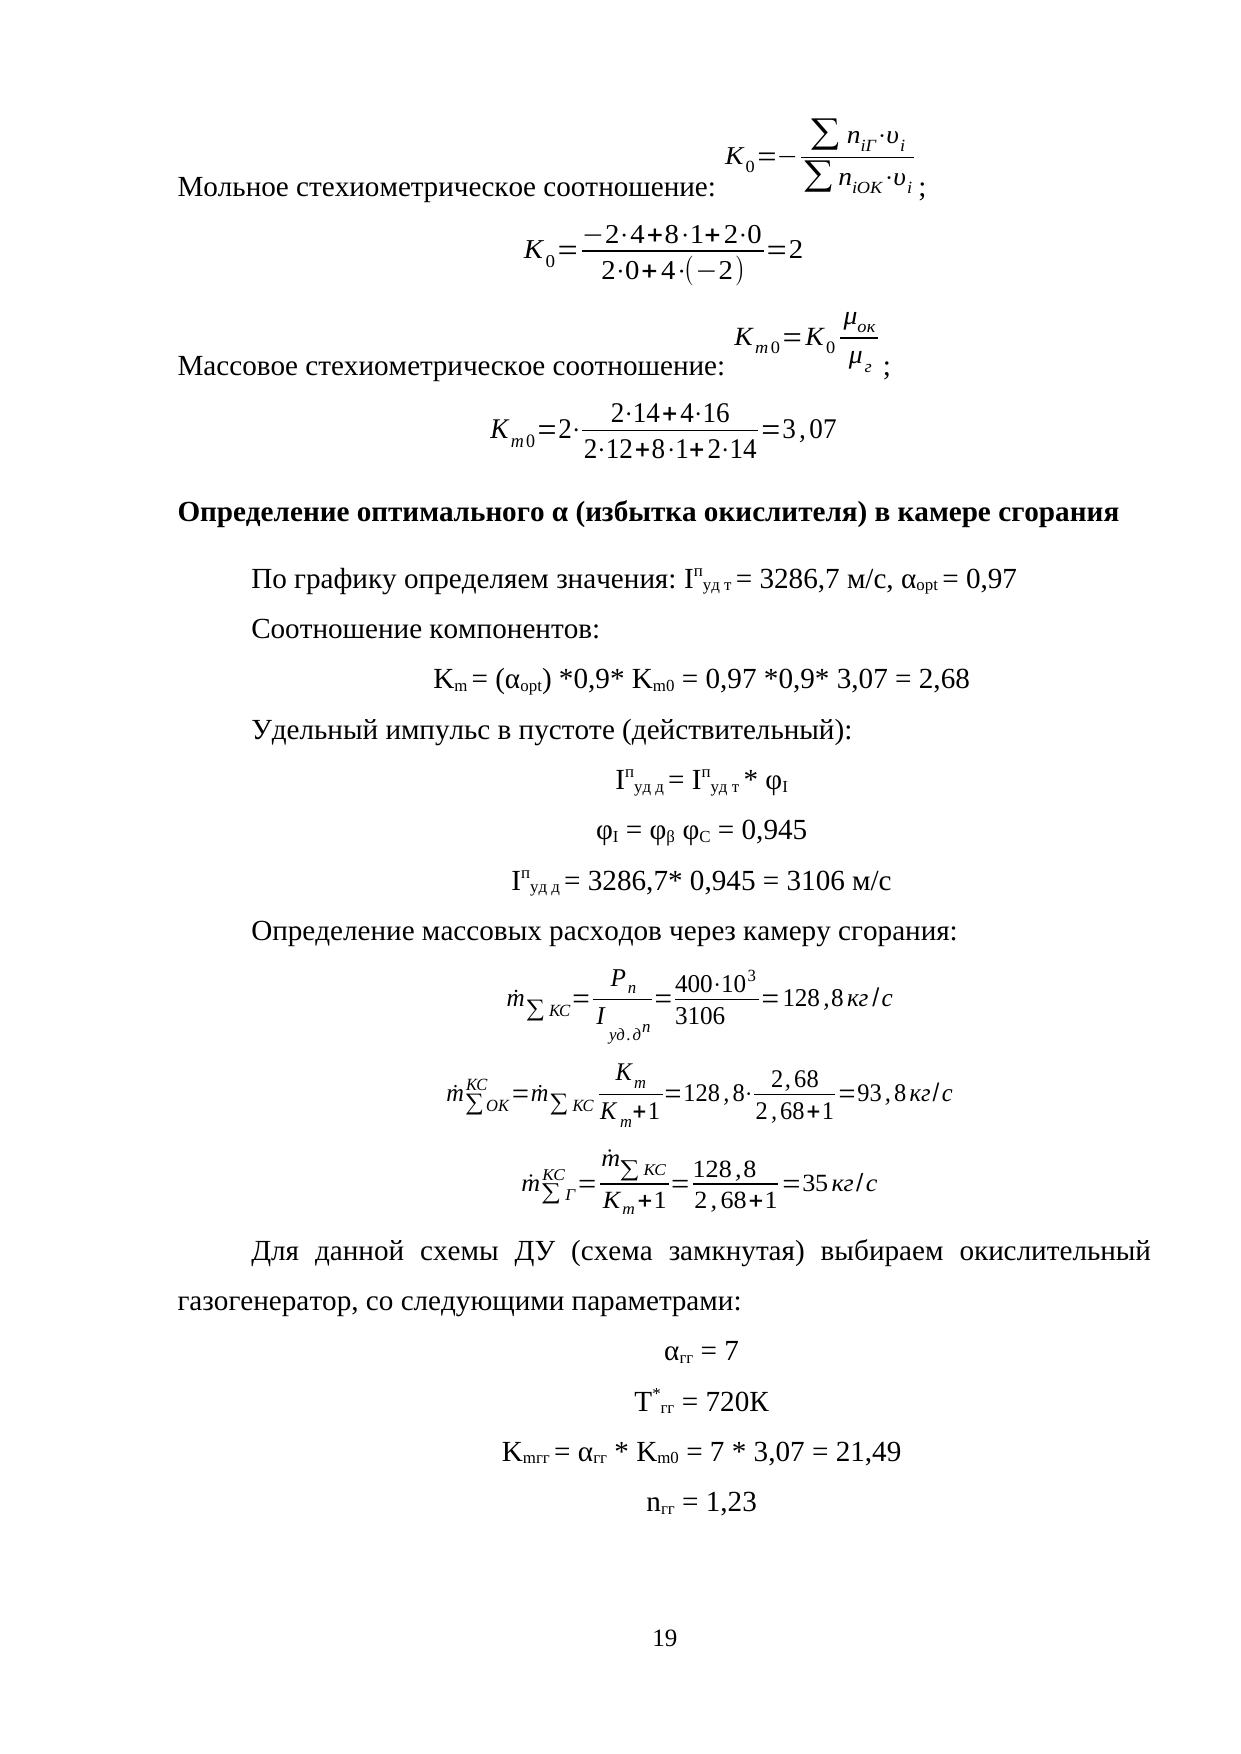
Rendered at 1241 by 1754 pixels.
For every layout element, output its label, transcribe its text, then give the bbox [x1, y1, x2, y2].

text Определение оптимального α (избытка окислителя) в камере сгорания [177, 494, 1152, 527]
text Удельный импульс в пустоте (действительный): [177, 712, 1152, 745]
text Iпуд д = Iпуд т * φI [177, 762, 1152, 796]
text αгг = 7 [177, 1333, 1152, 1367]
text nгг = 1,23 [177, 1484, 1152, 1518]
text Мольное стехиометрическое соотношение: ; [177, 118, 1152, 203]
text Массовое стехиометрическое соотношение: ; [177, 301, 1152, 381]
text φI = φβ φС = 0,945 [177, 812, 1152, 846]
text Kmгг = αгг * Km0 = 7 * 3,07 = 21,49 [177, 1434, 1152, 1467]
text Km = (αopt) *0,9* Km0 = 0,97 *0,9* 3,07 = 2,68 [177, 662, 1152, 695]
text По графику определяем значения: Iпуд т = 3286,7 м/с, αopt = 0,97 [177, 561, 1152, 594]
text Для данной схемы ДУ (схема замкнутая) выбираем окислительный газогенератор, со следующими параметрами: [177, 1233, 1152, 1317]
text Iпуд д = 3286,7* 0,945 = 3106 м/с [177, 863, 1152, 896]
text Определение массовых расходов через камеру сгорания: [177, 913, 1152, 947]
text Т*гг = 720К [177, 1384, 1152, 1417]
text Соотношение компонентов: [177, 611, 1152, 645]
